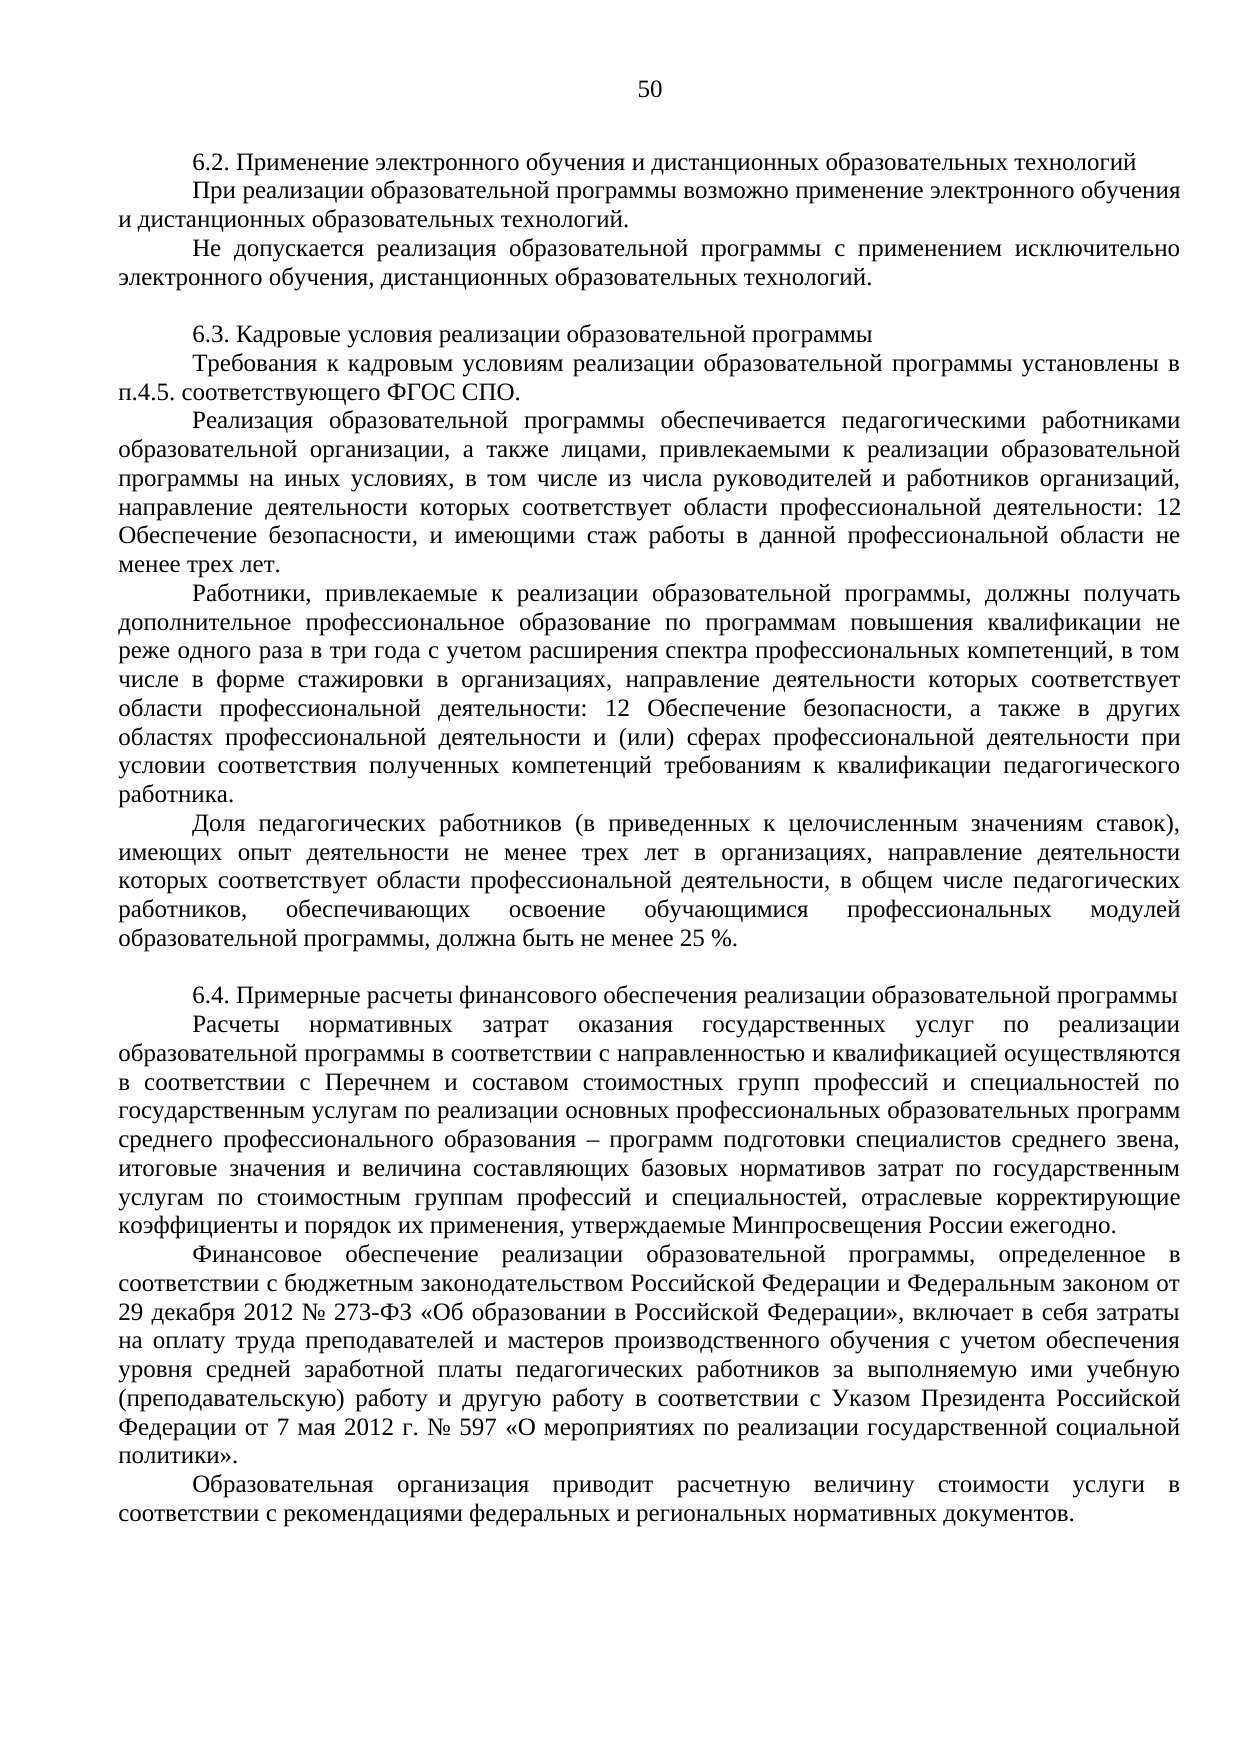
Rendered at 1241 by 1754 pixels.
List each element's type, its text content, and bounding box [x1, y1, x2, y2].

text Реализация образовательной программы обеспечивается педагогическими работниками образовательной организации, а также лицами, привлекаемыми к реализации образовательной программы на иных условиях, в том числе из числа руководителей и работников организаций, направление деятельности которых соответствует области профессиональной деятельности: 12 Обеспечение безопасности, и имеющими стаж работы в данной профессиональной области не менее трех лет. [118, 406, 1181, 578]
text Финансовое обеспечение реализации образовательной программы, определенное в соответствии с бюджетным законодательством Российской Федерации и Федеральным законом от 29 декабря 2012 № 273-ФЗ «Об образовании в Российской Федерации», включает в себя затраты на оплату труда преподавателей и мастеров производственного обучения с учетом обеспечения уровня средней заработной платы педагогических работников за выполняемую ими учебную (преподавательскую) работу и другую работу в соответствии с Указом Президента Российской Федерации от 7 мая 2012 г. № 597 «О мероприятиях по реализации государственной социальной политики». [118, 1239, 1181, 1469]
text При реализации образовательной программы возможно применение электронного обучения и дистанционных образовательных технологий. [118, 176, 1181, 233]
text 6.3. Кадровые условия реализации образовательной программы [118, 319, 1181, 348]
text Не допускается реализация образовательной программы с применением исключительно электронного обучения, дистанционных образовательных технологий. [118, 233, 1181, 291]
text 6.4. Примерные расчеты финансового обеспечения реализации образовательной программы [118, 981, 1181, 1009]
text Требования к кадровым условиям реализации образовательной программы установлены в п.4.5. соответствующего ФГОС СПО. [118, 348, 1181, 406]
text Образовательная организация приводит расчетную величину стоимости услуги в соответствии с рекомендациями федеральных и региональных нормативных документов. [118, 1469, 1181, 1527]
text Доля педагогических работников (в приведенных к целочисленным значениям ставок), имеющих опыт деятельности не менее трех лет в организациях, направление деятельности которых соответствует области профессиональной деятельности, в общем числе педагогических работников, обеспечивающих освоение обучающимися профессиональных модулей образовательной программы, должна быть не менее 25 %. [118, 808, 1181, 952]
text Расчеты нормативных затрат оказания государственных услуг по реализации образовательной программы в соответствии с направленностью и квалификацией осуществляются в соответствии с Перечнем и составом стоимостных групп профессий и специальностей по государственным услугам по реализации основных профессиональных образовательных программ среднего профессионального образования – программ подготовки специалистов среднего звена, итоговые значения и величина составляющих базовых нормативов затрат по государственным услугам по стоимостным группам профессий и специальностей, отраслевые корректирующие коэффициенты и порядок их применения, утверждаемые Минпросвещения России ежегодно. [118, 1009, 1181, 1239]
text 6.2. Применение электронного обучения и дистанционных образовательных технологий [118, 147, 1181, 176]
text Работники, привлекаемые к реализации образовательной программы, должны получать дополнительное профессиональное образование по программам повышения квалификации не реже одного раза в три года с учетом расширения спектра профессиональных компетенций, в том числе в форме стажировки в организациях, направление деятельности которых соответствует области профессиональной деятельности: 12 Обеспечение безопасности, а также в других областях профессиональной деятельности и (или) сферах профессиональной деятельности при условии соответствия полученных компетенций требованиям к квалификации педагогического работника. [118, 578, 1181, 808]
